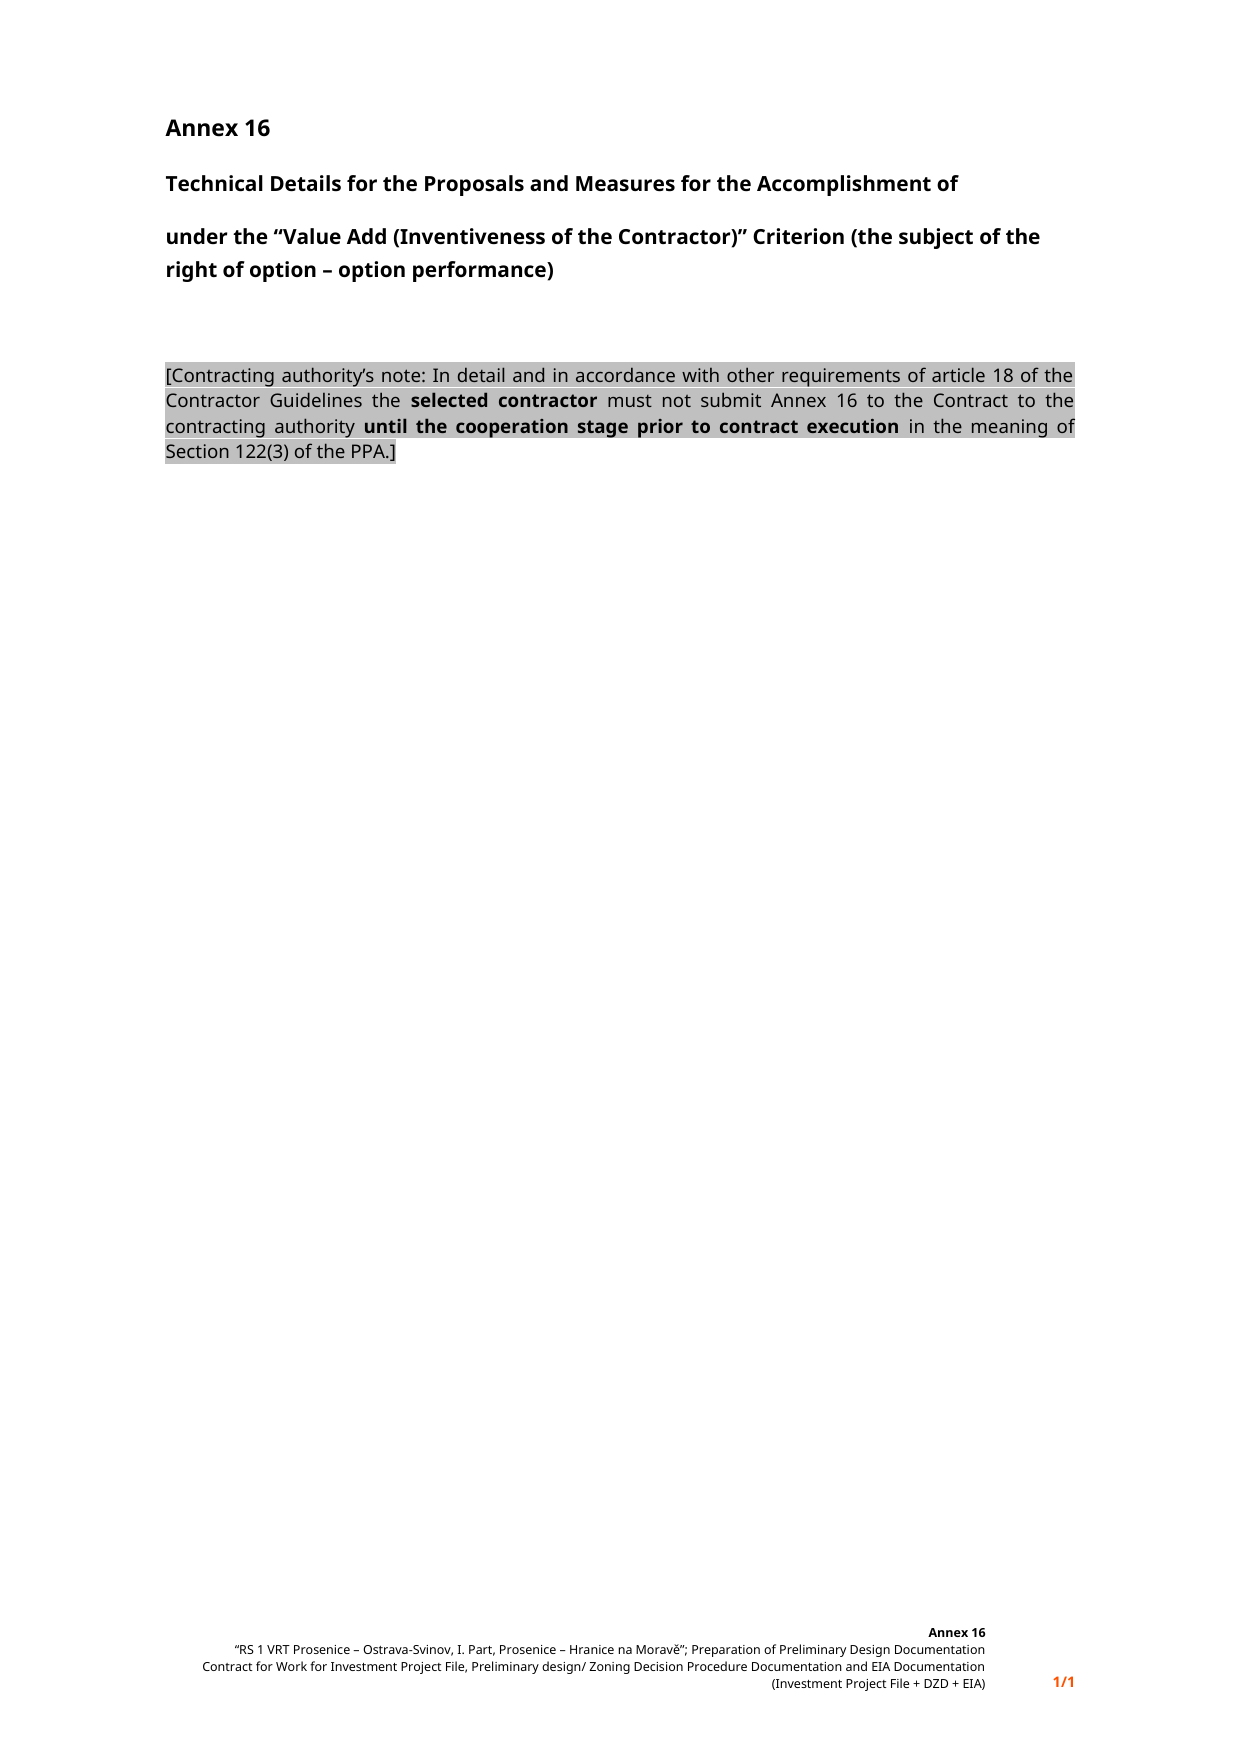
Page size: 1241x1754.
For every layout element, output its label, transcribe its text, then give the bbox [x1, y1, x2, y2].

text [Contracting authority’s note: In detail and in accordance with other requirements of article 18 of the Contractor Guidelines the selected contractor must not submit Annex 16 to the Contract to the contracting authority until the cooperation stage prior to contract execution in the meaning of Section 122(3) of the PPA.] [165, 438, 1075, 464]
text Technical Details for the Proposals and Measures for the Accomplishment of [165, 169, 1075, 197]
text under the “Value Add (Inventiveness of the Contractor)” Criterion (the subject of the right of option – option performance) [165, 222, 1075, 283]
text Annex 16 [165, 112, 1075, 143]
